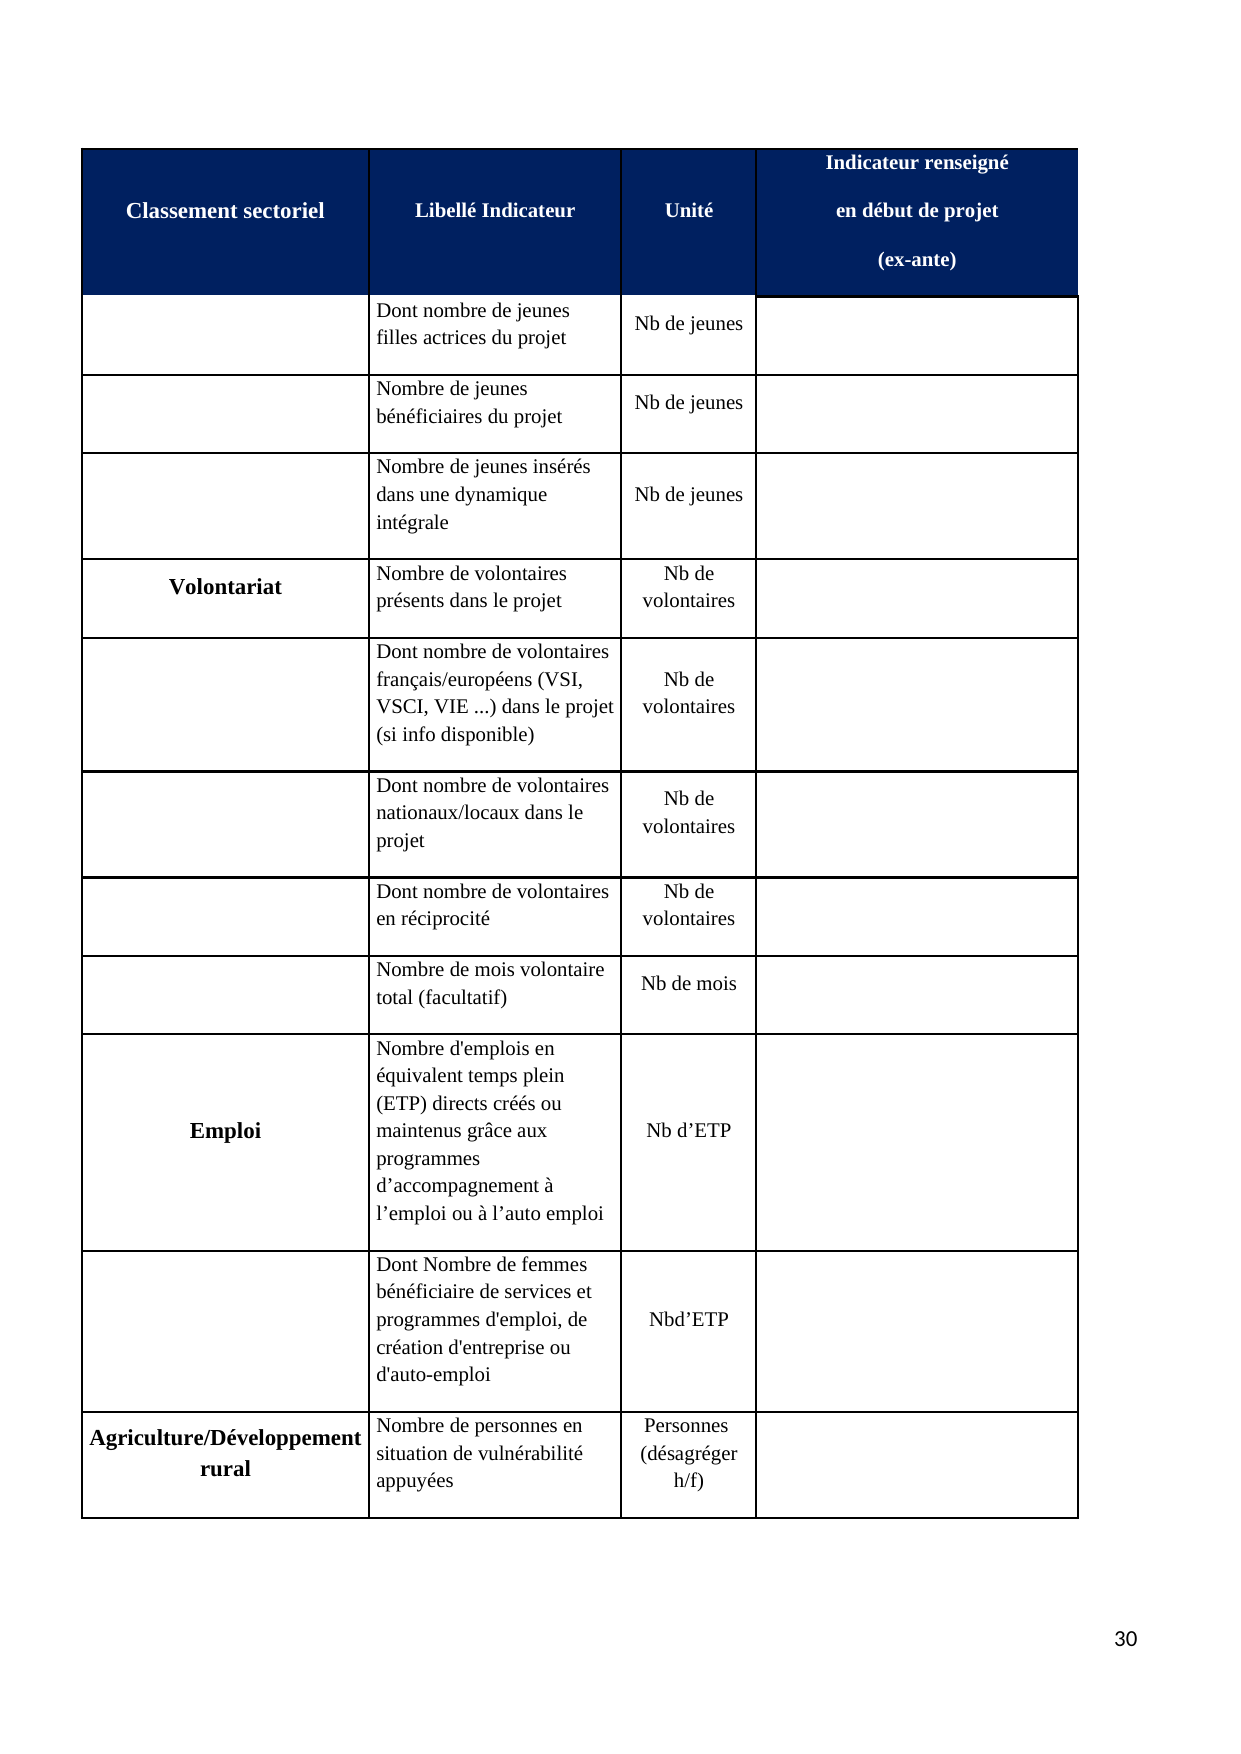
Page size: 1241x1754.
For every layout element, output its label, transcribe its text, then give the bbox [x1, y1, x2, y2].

table_header Libellé Indicateur [370, 150, 620, 295]
table_header Indicateur renseigné en début de projet (ex-ante) [757, 150, 1078, 295]
table_cell [757, 639, 1077, 770]
table_cell Nb de volontaires [622, 879, 755, 955]
table_cell Nbd’ETP [622, 1252, 755, 1411]
table_cell Nb de volontaires [622, 773, 755, 876]
table_cell [83, 376, 368, 452]
table_cell [757, 1035, 1077, 1250]
table_cell [757, 879, 1077, 955]
table_cell Nb de volontaires [622, 639, 755, 770]
table_cell [83, 1252, 368, 1411]
table_cell [83, 639, 368, 770]
table_header Classement sectoriel [83, 150, 368, 295]
table_cell Dont nombre de volontaires français/européens (VSI, VSCI, VIE ...) dans le projet (si info disponible) [370, 639, 620, 770]
table_cell [757, 376, 1077, 452]
table_cell [83, 957, 368, 1033]
table_cell Nombre de jeunes insérés dans une dynamique intégrale [370, 454, 620, 558]
table_cell Nombre de personnes en situation de vulnérabilité appuyées [370, 1413, 620, 1517]
table_cell [757, 773, 1077, 876]
table_cell Nb d’ETP [622, 1035, 755, 1250]
table_cell [757, 454, 1077, 558]
table_cell Emploi [83, 1035, 368, 1250]
table_cell Nb de mois [622, 957, 755, 1033]
table_cell [757, 298, 1077, 374]
table_cell Volontariat [83, 560, 368, 637]
table_cell [83, 454, 368, 558]
table_cell Personnes (désagréger h/f) [622, 1413, 755, 1517]
table_cell Nombre d'emplois en équivalent temps plein (ETP) directs créés ou maintenus grâce aux programmes d’accompagnement à l’emploi ou à l’auto emploi [370, 1035, 620, 1250]
table_cell [83, 773, 368, 876]
table_cell Dont nombre de volontaires en réciprocité [370, 879, 620, 955]
table_cell Nombre de mois volontaire total (facultatif) [370, 957, 620, 1033]
table_cell [757, 1413, 1077, 1517]
table_cell Dont Nombre de femmes bénéficiaire de services et programmes d'emploi, de création d'entreprise ou d'auto-emploi [370, 1252, 620, 1411]
table_header Unité [622, 150, 755, 295]
table_cell Nb de jeunes [622, 454, 755, 558]
table_cell Nb de jeunes [622, 376, 755, 452]
table_cell [83, 295, 368, 374]
table_cell [757, 560, 1077, 637]
table_cell Nombre de jeunes bénéficiaires du projet [370, 376, 620, 452]
table_cell Nb de jeunes [622, 295, 755, 374]
table_cell Agriculture/Développement rural [83, 1413, 368, 1517]
table_cell Dont nombre de volontaires nationaux/locaux dans le projet [370, 773, 620, 876]
table_cell Nombre de volontaires présents dans le projet [370, 560, 620, 637]
table_cell [83, 879, 368, 955]
table_cell [757, 957, 1077, 1033]
table_cell Dont nombre de jeunes filles actrices du projet [370, 295, 620, 374]
table_cell [757, 1252, 1077, 1411]
table_cell Nb de volontaires [622, 560, 755, 637]
